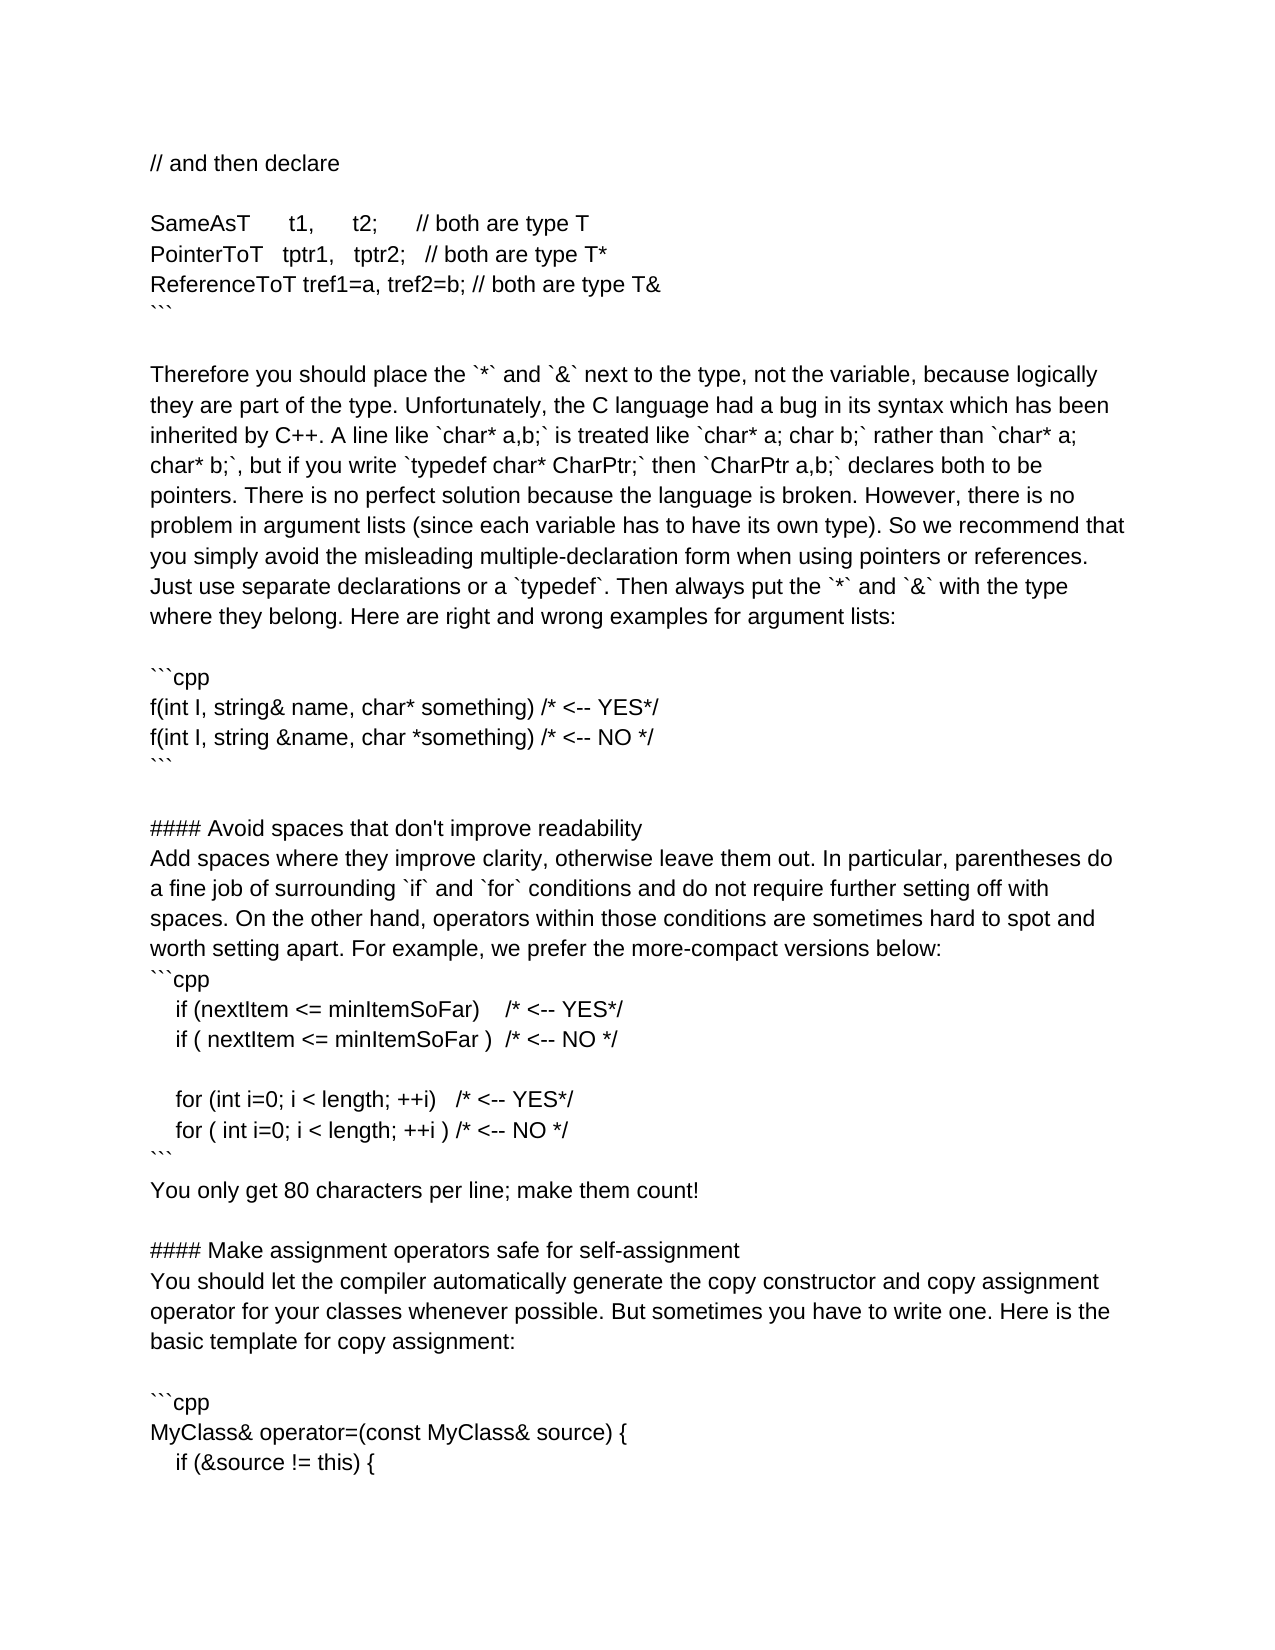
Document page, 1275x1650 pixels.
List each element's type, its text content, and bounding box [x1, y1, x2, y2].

text ``` [150, 301, 1125, 327]
text ```cpp [150, 663, 1125, 690]
text for (int i=0; i < length; ++i) /* <-- YES*/ [150, 1086, 1125, 1113]
text f(int I, string& name, char* something) /* <-- YES*/ [150, 694, 1125, 720]
text if ( nextItem <= minItemSoFar ) /* <-- NO */ [150, 1026, 1125, 1052]
text ```cpp [150, 1388, 1125, 1415]
text ```cpp [150, 966, 1125, 992]
text Add spaces where they improve clarity, otherwise leave them out. In particular, parentheses do a fine job of surrounding `if` and `for` conditions and do not require further setting off with spaces. On the other hand, operators within those conditions are sometimes hard to spot and worth setting apart. For example, we prefer the more-compact versions below: [150, 845, 1125, 962]
text Therefore you should place the `*` and `&` next to the type, not the variable, because logically they are part of the type. Unfortunately, the C language had a bug in its syntax which has been inherited by C++. A line like `char* a,b;` is treated like `char* a; char b;` rather than `char* a; char* b;`, but if you write `typedef char* CharPtr;` then `CharPtr a,b;` declares both to be pointers. There is no perfect solution because the language is broken. However, there is no problem in argument lists (since each variable has to have its own type). So we recommend that you simply avoid the misleading multiple-declaration form when using pointers or references. Just use separate declarations or a `typedef`. Then always put the `*` and `&` with the type where they belong. Here are right and wrong examples for argument lists: [150, 361, 1125, 629]
text #### Make assignment operators safe for self-assignment [150, 1237, 1125, 1264]
text for ( int i=0; i < length; ++i ) /* <-- NO */ [150, 1117, 1125, 1143]
text f(int I, string &name, char *something) /* <-- NO */ [150, 724, 1125, 750]
text ``` [150, 754, 1125, 781]
text if (nextItem <= minItemSoFar) /* <-- YES*/ [150, 996, 1125, 1022]
text ``` [150, 1147, 1125, 1173]
text // and then declare [150, 150, 1125, 176]
text if (&source != this) { [150, 1449, 1125, 1475]
text PointerToT tptr1, tptr2; // both are type T* [150, 241, 1125, 267]
text ReferenceToT tref1=a, tref2=b; // both are type T& [150, 271, 1125, 297]
text #### Avoid spaces that don't improve readability [150, 814, 1125, 841]
text You should let the compiler automatically generate the copy constructor and copy assignment operator for your classes whenever possible. But sometimes you have to write one. Here is the basic template for copy assignment: [150, 1268, 1125, 1354]
text SameAsT t1, t2; // both are type T [150, 210, 1125, 237]
text MyClass& operator=(const MyClass& source) { [150, 1419, 1125, 1445]
text You only get 80 characters per line; make them count! [150, 1177, 1125, 1203]
